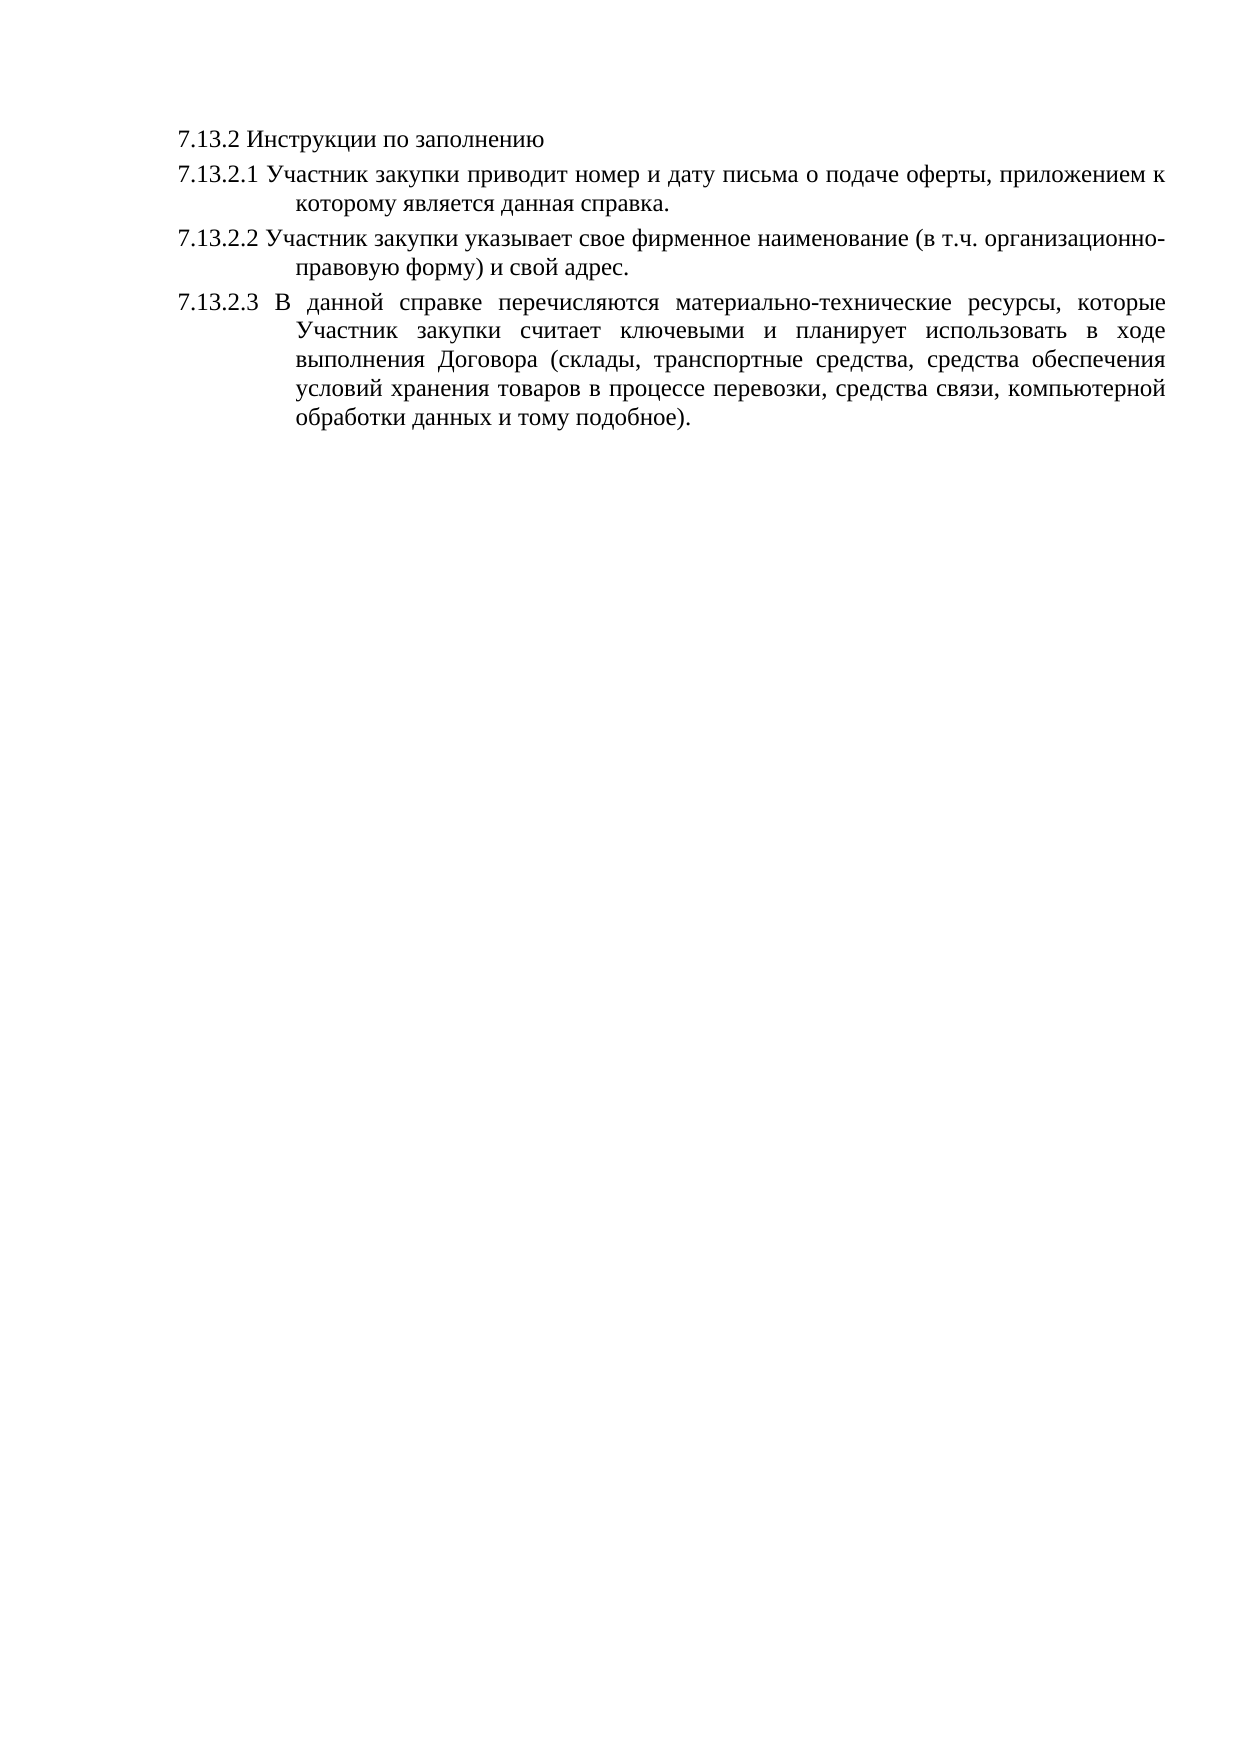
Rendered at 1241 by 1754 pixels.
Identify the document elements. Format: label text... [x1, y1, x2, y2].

list 7.13.2.1 Участник закупки приводит номер и дату письма о подаче оферты, приложением к которому является данная справка. [177, 159, 1167, 217]
list 7.13.2.2 Участник закупки указывает свое фирменное наименование (в т.ч. организационно-правовую форму) и свой адрес. [177, 223, 1167, 281]
list 7.13.2 Инструкции по заполнению [177, 124, 1167, 153]
list 7.13.2.3 В данной справке перечисляются материально-технические ресурсы, которые Участник закупки считает ключевыми и планирует использовать в ходе выполнения Договора (склады, транспортные средства, средства обеспечения условий хранения товаров в процессе перевозки, средства связи, компьютерной обработки данных и тому подобное). [177, 287, 1167, 431]
